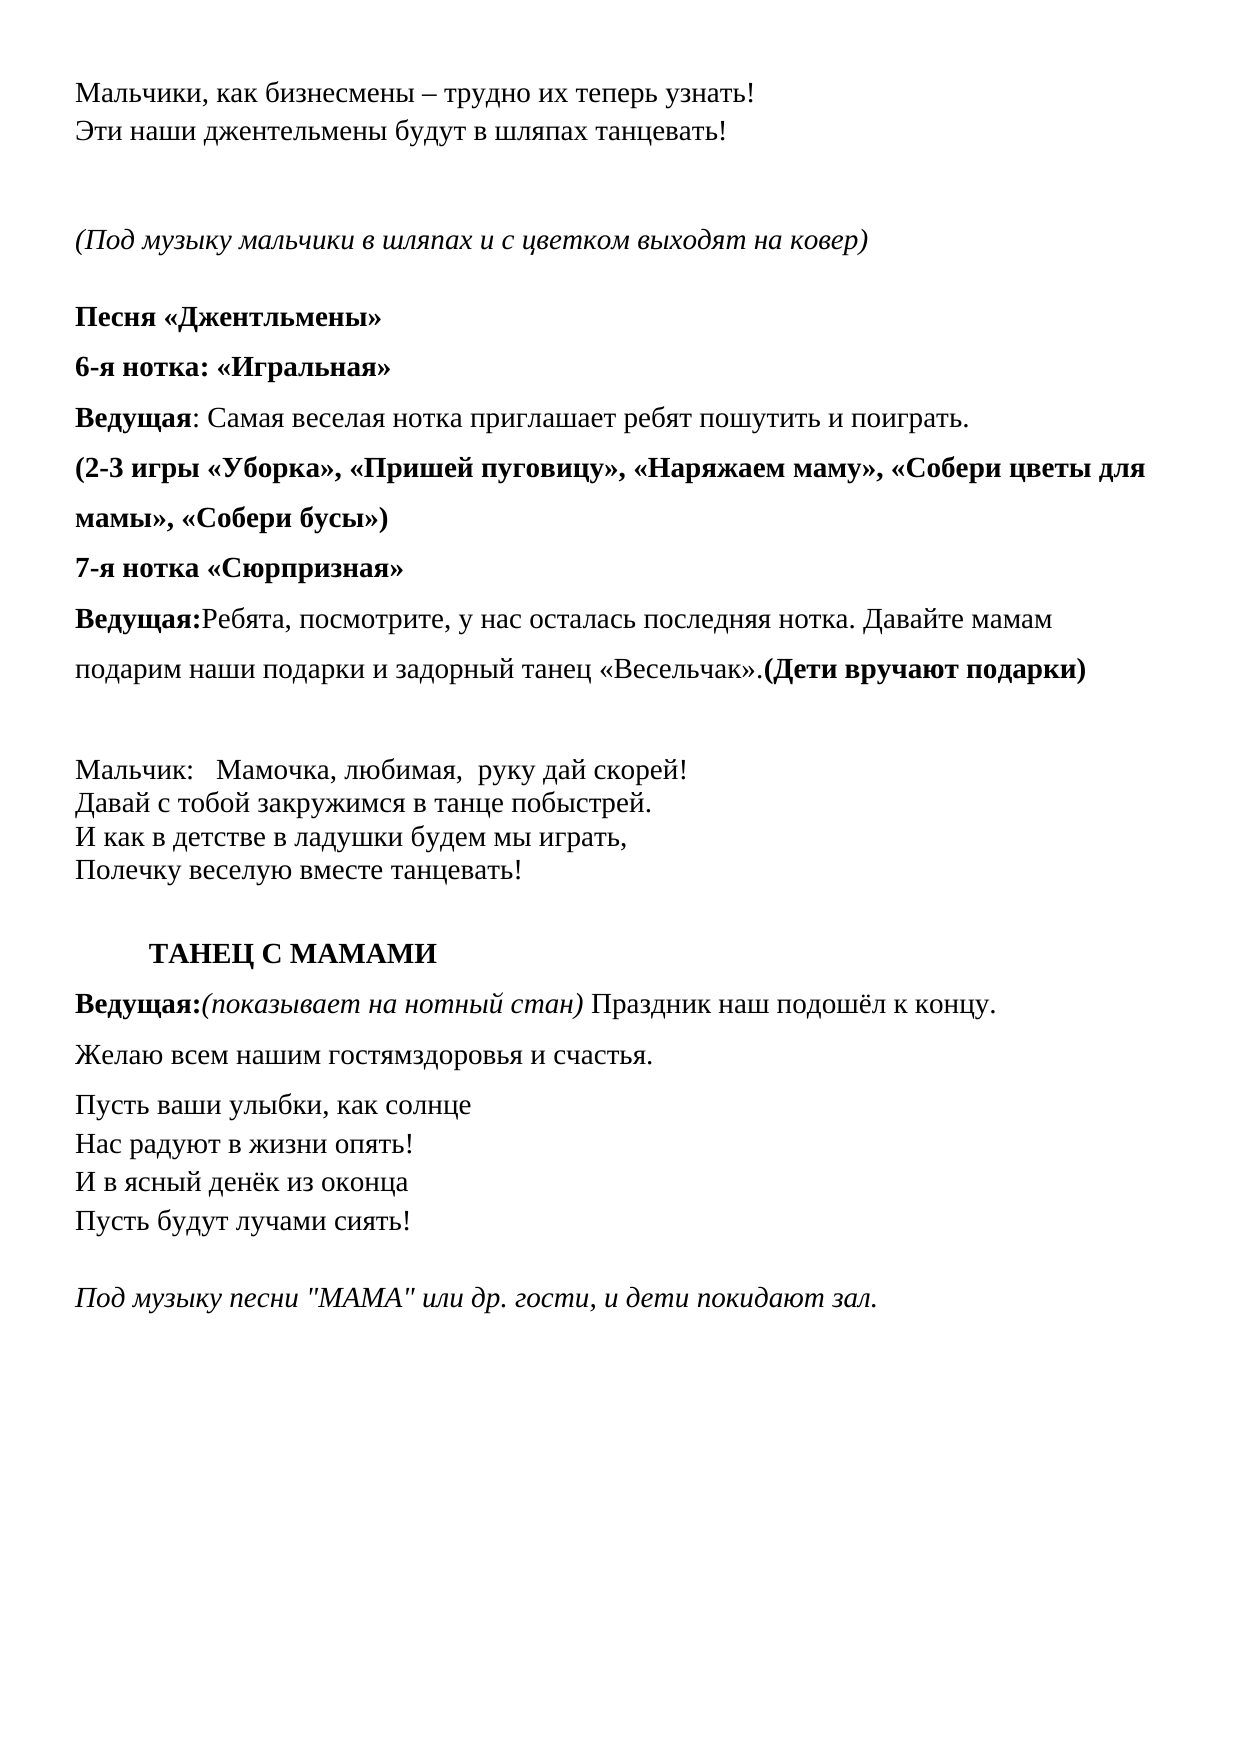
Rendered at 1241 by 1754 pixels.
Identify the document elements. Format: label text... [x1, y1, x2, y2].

text Ведущая: Самая веселая нотка приглашает ребят пошутить и поиграть. [75, 400, 1165, 433]
text Мальчики, как бизнесмены – трудно их теперь узнать! [75, 75, 1165, 108]
text ТАНЕЦ С МАМАМИ [75, 936, 1165, 970]
text Полечку веселую вместе танцевать! [75, 852, 1165, 886]
text И в ясный денёк из оконца [75, 1164, 1165, 1198]
text (2-3 игры «Уборка», «Пришей пуговицу», «Наряжаем маму», «Собери цветы для мамы», «Собери бусы») [75, 450, 1165, 534]
text Под музыку песни "МАМА" или др. гости, и дети покидают зал. [75, 1280, 1165, 1313]
text Желаю всем нашим гостямздоровья и счастья. [75, 1037, 1165, 1071]
text Пусть ваши улыбки, как солнце [75, 1087, 1165, 1121]
text 7-я нотка «Сюрпризная» [75, 551, 1165, 584]
text Ведущая:(показывает на нотный стан) Праздник наш подошёл к концу. [75, 987, 1165, 1020]
text 6-я нотка: «Игральная» [75, 349, 1165, 383]
text (Под музыку мальчики в шляпах и с цветком выходят на ковер) [75, 222, 1165, 256]
text Пусть будут лучами сиять! [75, 1203, 1165, 1236]
text Ведущая:Ребята, посмотрите, у нас осталась последняя нотка. Давайте мамам подарим наши подарки и задорный танец «Весельчак».(Дети вручают подарки) [75, 601, 1165, 685]
text Мальчик: Мамочка, любимая, руку дай скорей! [75, 752, 1165, 785]
text Нас радуют в жизни опять! [75, 1126, 1165, 1159]
text Песня «Джентльмены» [75, 299, 1165, 333]
text Давай с тобой закружимся в танце побыстрей. [75, 785, 1165, 819]
text Эти наши джентельмены будут в шляпах танцевать! [75, 113, 1165, 179]
text И как в детстве в ладушки будем мы играть, [75, 819, 1165, 852]
